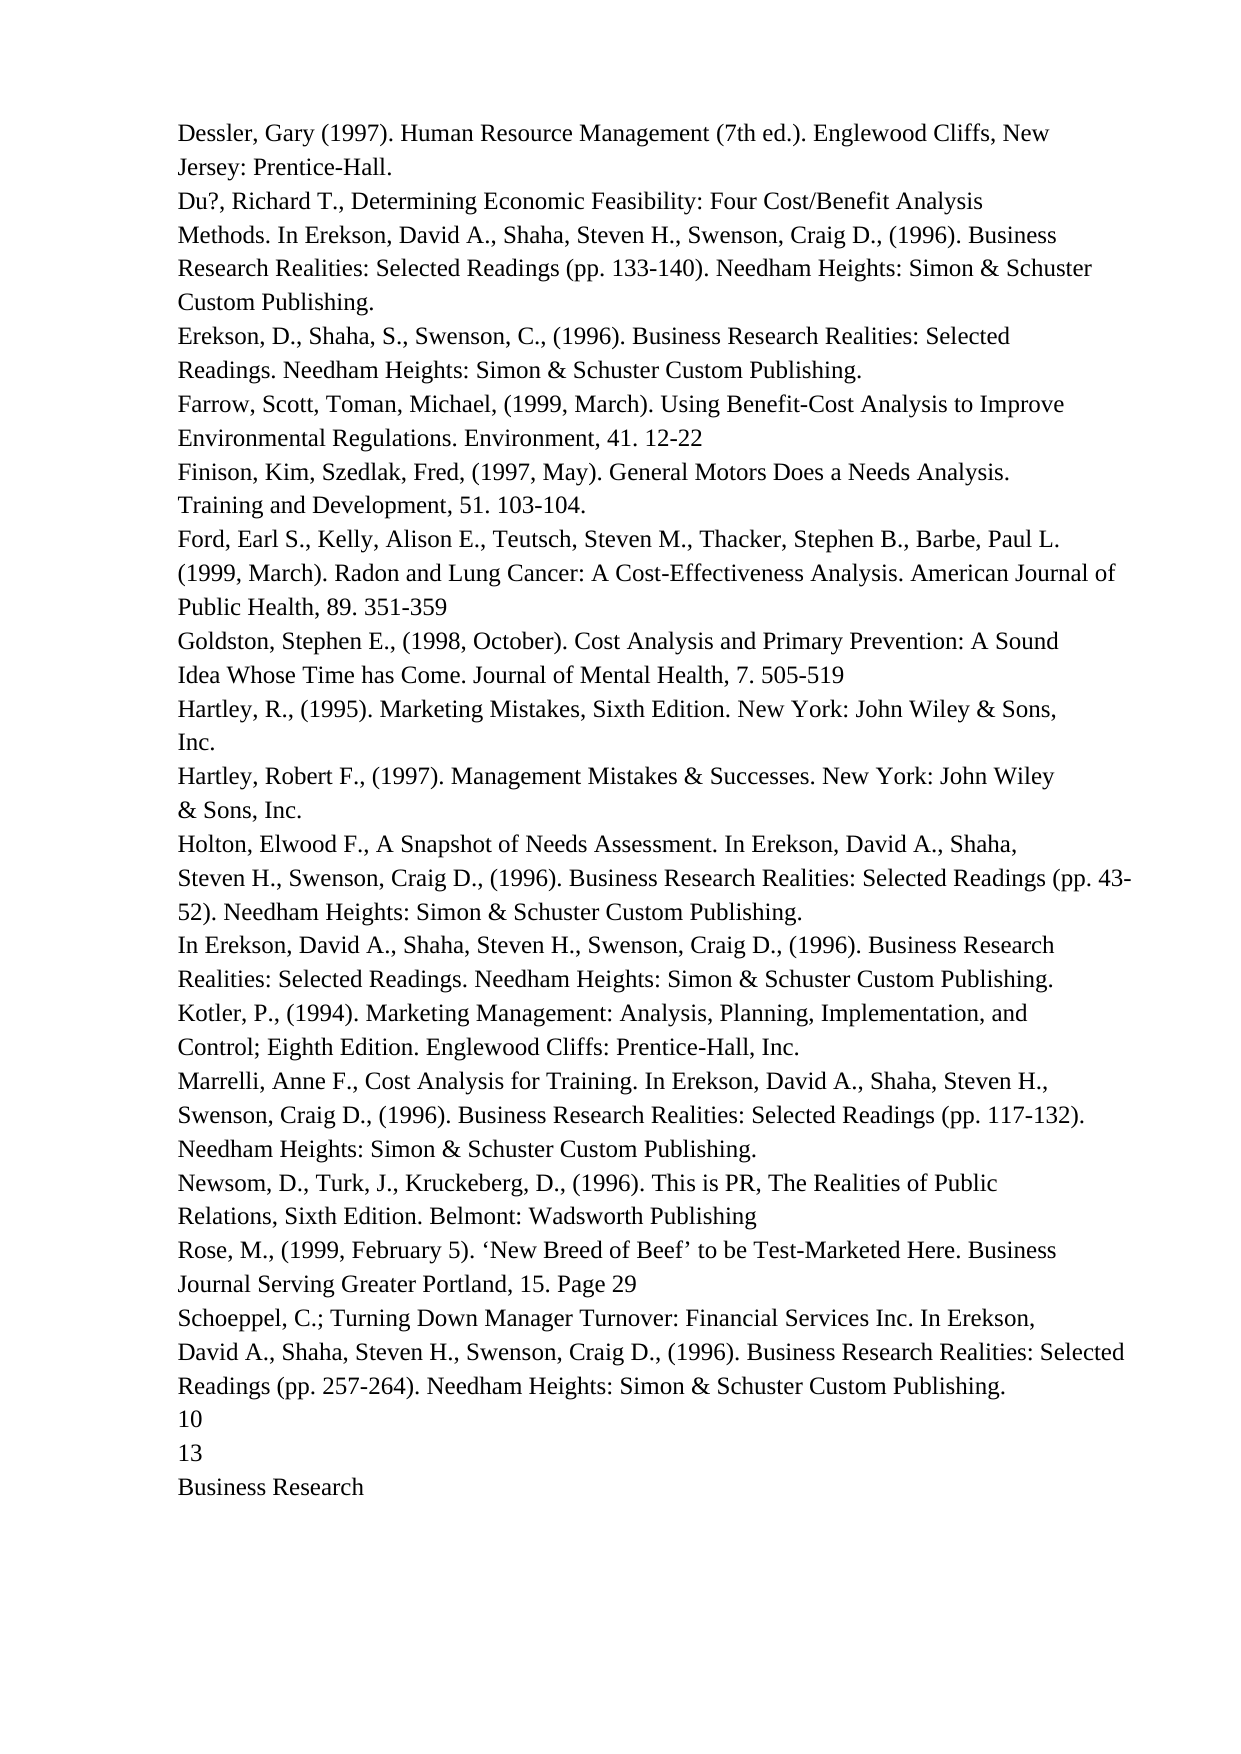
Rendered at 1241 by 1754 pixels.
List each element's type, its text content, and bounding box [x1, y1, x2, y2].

text In Erekson, David A., Shaha, Steven H., Swenson, Craig D., (1996). Business Research [177, 931, 1152, 959]
text Journal Serving Greater Portland, 15. Page 29 [177, 1269, 1152, 1298]
text 13 [177, 1438, 1152, 1467]
text Needham Heights: Simon & Schuster Custom Publishing. [177, 1134, 1152, 1162]
text Jersey: Prentice-Hall. [177, 152, 1152, 181]
text Holton, Elwood F., A Snapshot of Needs Assessment. In Erekson, David A., Shaha, [177, 829, 1152, 858]
text Newsom, D., Turk, J., Kruckeberg, D., (1996). This is PR, The Realities of Public [177, 1168, 1152, 1196]
text Methods. In Erekson, David A., Shaha, Steven H., Swenson, Craig D., (1996). Business [177, 220, 1152, 248]
text Ford, Earl S., Kelly, Alison E., Teutsch, Steven M., Thacker, Stephen B., Barbe, Paul L. [177, 524, 1152, 553]
text Readings (pp. 257-264). Needham Heights: Simon & Schuster Custom Publishing. [177, 1371, 1152, 1399]
text Hartley, R., (1995). Marketing Mistakes, Sixth Edition. New York: John Wiley & Sons, [177, 694, 1152, 722]
text Relations, Sixth Edition. Belmont: Wadsworth Publishing [177, 1201, 1152, 1230]
text 10 [177, 1404, 1152, 1433]
text Marrelli, Anne F., Cost Analysis for Training. In Erekson, David A., Shaha, Steven H., [177, 1066, 1152, 1095]
text Swenson, Craig D., (1996). Business Research Realities: Selected Readings (pp. 117-132). [177, 1100, 1152, 1129]
text Finison, Kim, Szedlak, Fred, (1997, May). General Motors Does a Needs Analysis. [177, 457, 1152, 485]
text 52). Needham Heights: Simon & Schuster Custom Publishing. [177, 897, 1152, 926]
text & Sons, Inc. [177, 795, 1152, 824]
text Du?, Richard T., Determining Economic Feasibility: Four Cost/Benefit Analysis [177, 186, 1152, 214]
text Readings. Needham Heights: Simon & Schuster Custom Publishing. [177, 355, 1152, 384]
text David A., Shaha, Steven H., Swenson, Craig D., (1996). Business Research Realities: Selected [177, 1337, 1152, 1366]
text Business Research [177, 1472, 1152, 1501]
text Kotler, P., (1994). Marketing Management: Analysis, Planning, Implementation, and [177, 998, 1152, 1027]
text Schoeppel, C.; Turning Down Manager Turnover: Financial Services Inc. In Erekson, [177, 1303, 1152, 1332]
text Public Health, 89. 351-359 [177, 592, 1152, 621]
text Steven H., Swenson, Craig D., (1996). Business Research Realities: Selected Readings (pp. 43- [177, 863, 1152, 892]
text Rose, M., (1999, February 5). ‘New Breed of Beef’ to be Test-Marketed Here. Business [177, 1235, 1152, 1264]
text Realities: Selected Readings. Needham Heights: Simon & Schuster Custom Publishing. [177, 964, 1152, 993]
text Inc. [177, 727, 1152, 756]
text Idea Whose Time has Come. Journal of Mental Health, 7. 505-519 [177, 660, 1152, 688]
text (1999, March). Radon and Lung Cancer: A Cost-Effectiveness Analysis. American Journal of [177, 558, 1152, 587]
text Hartley, Robert F., (1997). Management Mistakes & Successes. New York: John Wiley [177, 761, 1152, 790]
text Control; Eighth Edition. Englewood Cliffs: Prentice-Hall, Inc. [177, 1032, 1152, 1061]
text Custom Publishing. [177, 287, 1152, 316]
text Erekson, D., Shaha, S., Swenson, C., (1996). Business Research Realities: Selected [177, 321, 1152, 350]
text Farrow, Scott, Toman, Michael, (1999, March). Using Benefit-Cost Analysis to Improve [177, 389, 1152, 418]
text Environmental Regulations. Environment, 41. 12-22 [177, 423, 1152, 452]
text Training and Development, 51. 103-104. [177, 491, 1152, 519]
text Goldston, Stephen E., (1998, October). Cost Analysis and Primary Prevention: A Sound [177, 626, 1152, 655]
text Dessler, Gary (1997). Human Resource Management (7th ed.). Englewood Cliffs, New [177, 118, 1152, 147]
text Research Realities: Selected Readings (pp. 133-140). Needham Heights: Simon & Schuster [177, 253, 1152, 282]
